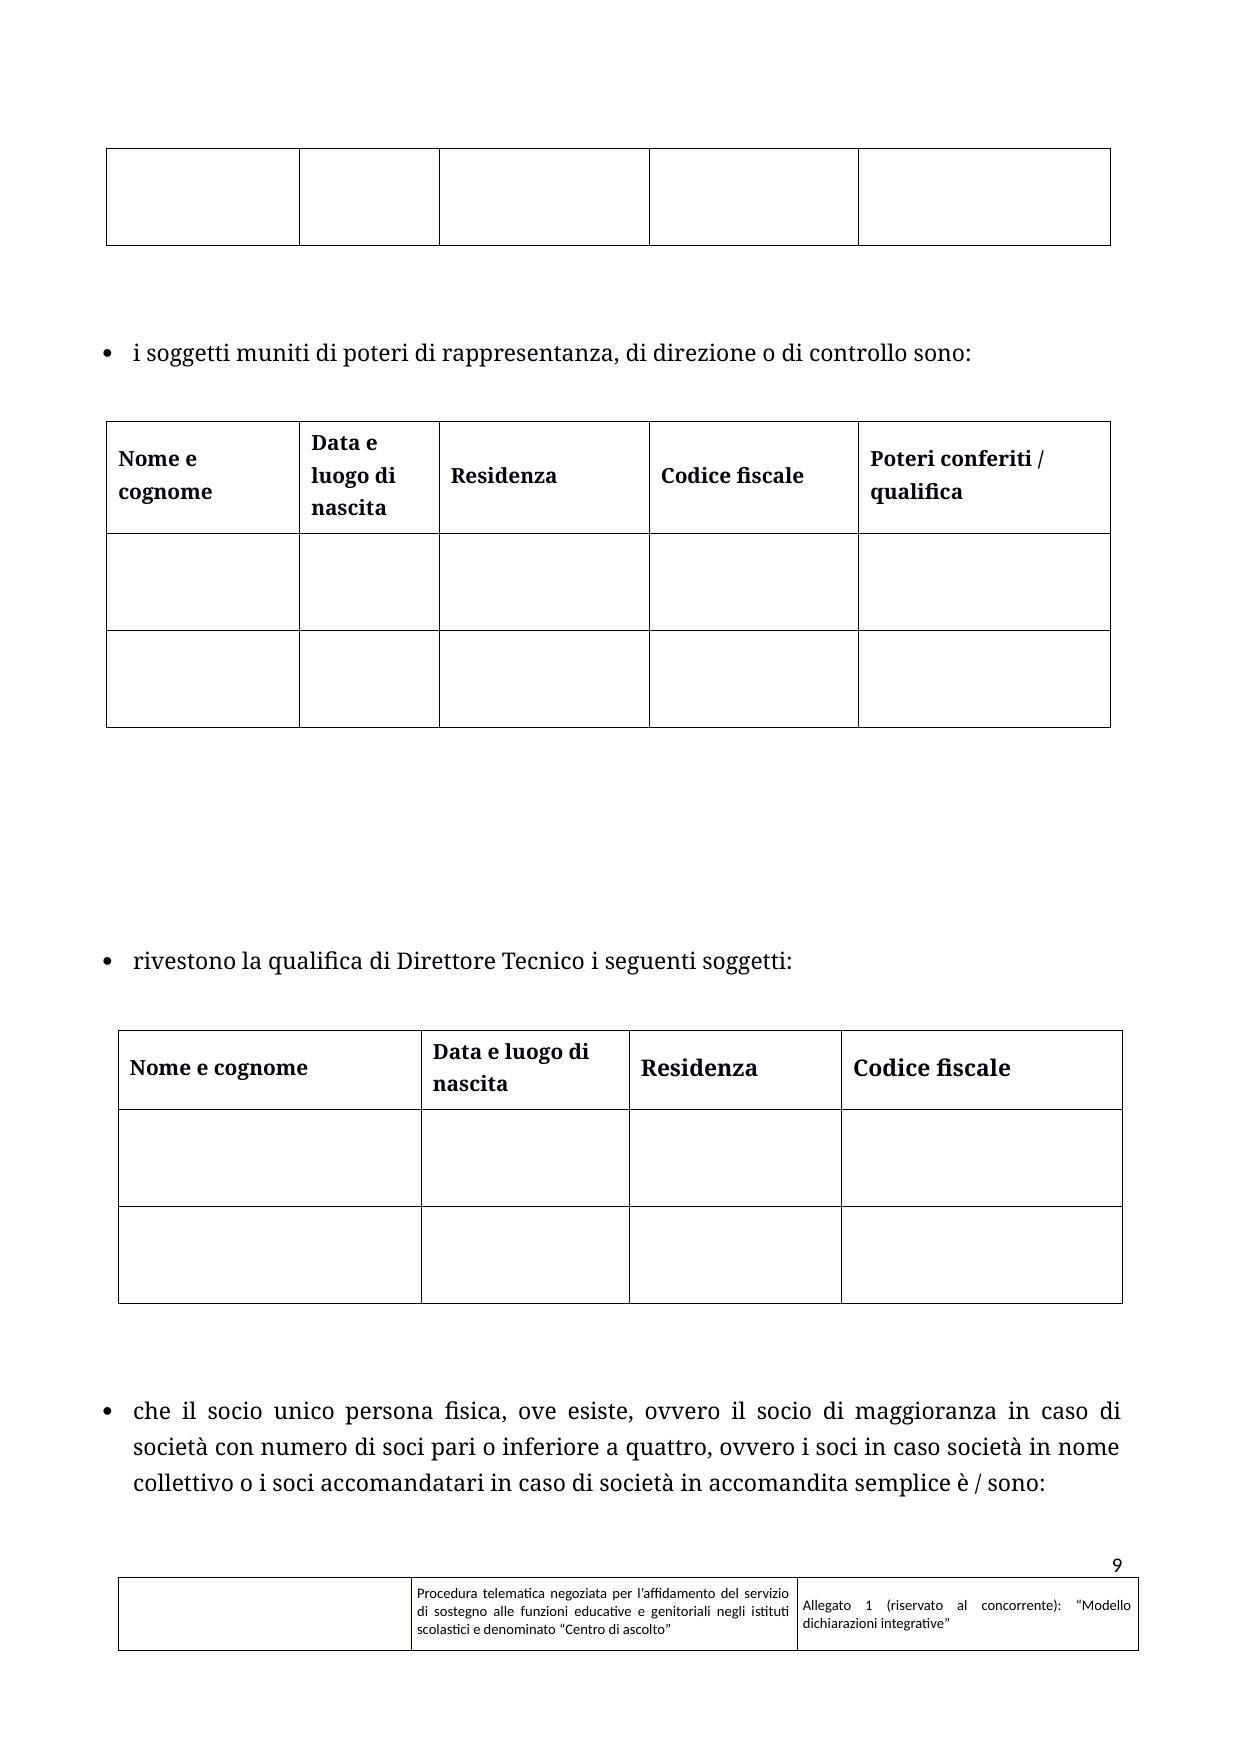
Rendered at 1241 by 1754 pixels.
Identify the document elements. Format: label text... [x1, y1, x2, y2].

table_cell [440, 149, 649, 245]
table_cell [300, 149, 439, 245]
table_cell [107, 631, 299, 727]
table_cell [630, 1110, 841, 1206]
table_cell [630, 1207, 841, 1303]
table_cell [107, 149, 299, 245]
table_cell [650, 534, 858, 630]
table_header Data e luogo di nascita [422, 1031, 629, 1108]
table_cell [440, 534, 649, 630]
table_cell [422, 1110, 629, 1206]
table_cell [650, 149, 858, 245]
table_cell [119, 1207, 421, 1303]
table_cell [650, 631, 858, 727]
list i soggetti muniti di poteri di rappresentanza, di direzione o di controllo sono: [103, 337, 1122, 368]
table_cell [859, 631, 1110, 727]
table_cell [440, 631, 649, 727]
list che il socio unico persona fisica, ove esiste, ovvero il socio di maggioranza in caso di società con numero di soci pari o inferiore a quattro, ovvero i soci in caso società in nome collettivo o i soci accomandatari in caso di società in accomandita semplice è / sono: [103, 1395, 1122, 1498]
table_header Residenza [630, 1031, 841, 1108]
list rivestono la qualifica di Direttore Tecnico i seguenti soggetti: [103, 945, 1122, 976]
table_header Nome e cognome [107, 422, 299, 532]
table_header Codice fiscale [842, 1031, 1122, 1108]
table_header Data e luogo di nascita [300, 422, 439, 532]
table_cell [300, 631, 439, 727]
table_cell [119, 1110, 421, 1206]
table_cell [107, 534, 299, 630]
table_cell [842, 1207, 1122, 1303]
table_cell [859, 534, 1110, 630]
table_header Poteri conferiti / qualifica [859, 422, 1110, 532]
table_cell [842, 1110, 1122, 1206]
table_header Residenza [440, 422, 649, 532]
table_cell [422, 1207, 629, 1303]
table_cell [859, 149, 1110, 245]
table_cell [300, 534, 439, 630]
table_header Codice fiscale [650, 422, 858, 532]
table_header Nome e cognome [119, 1031, 421, 1108]
